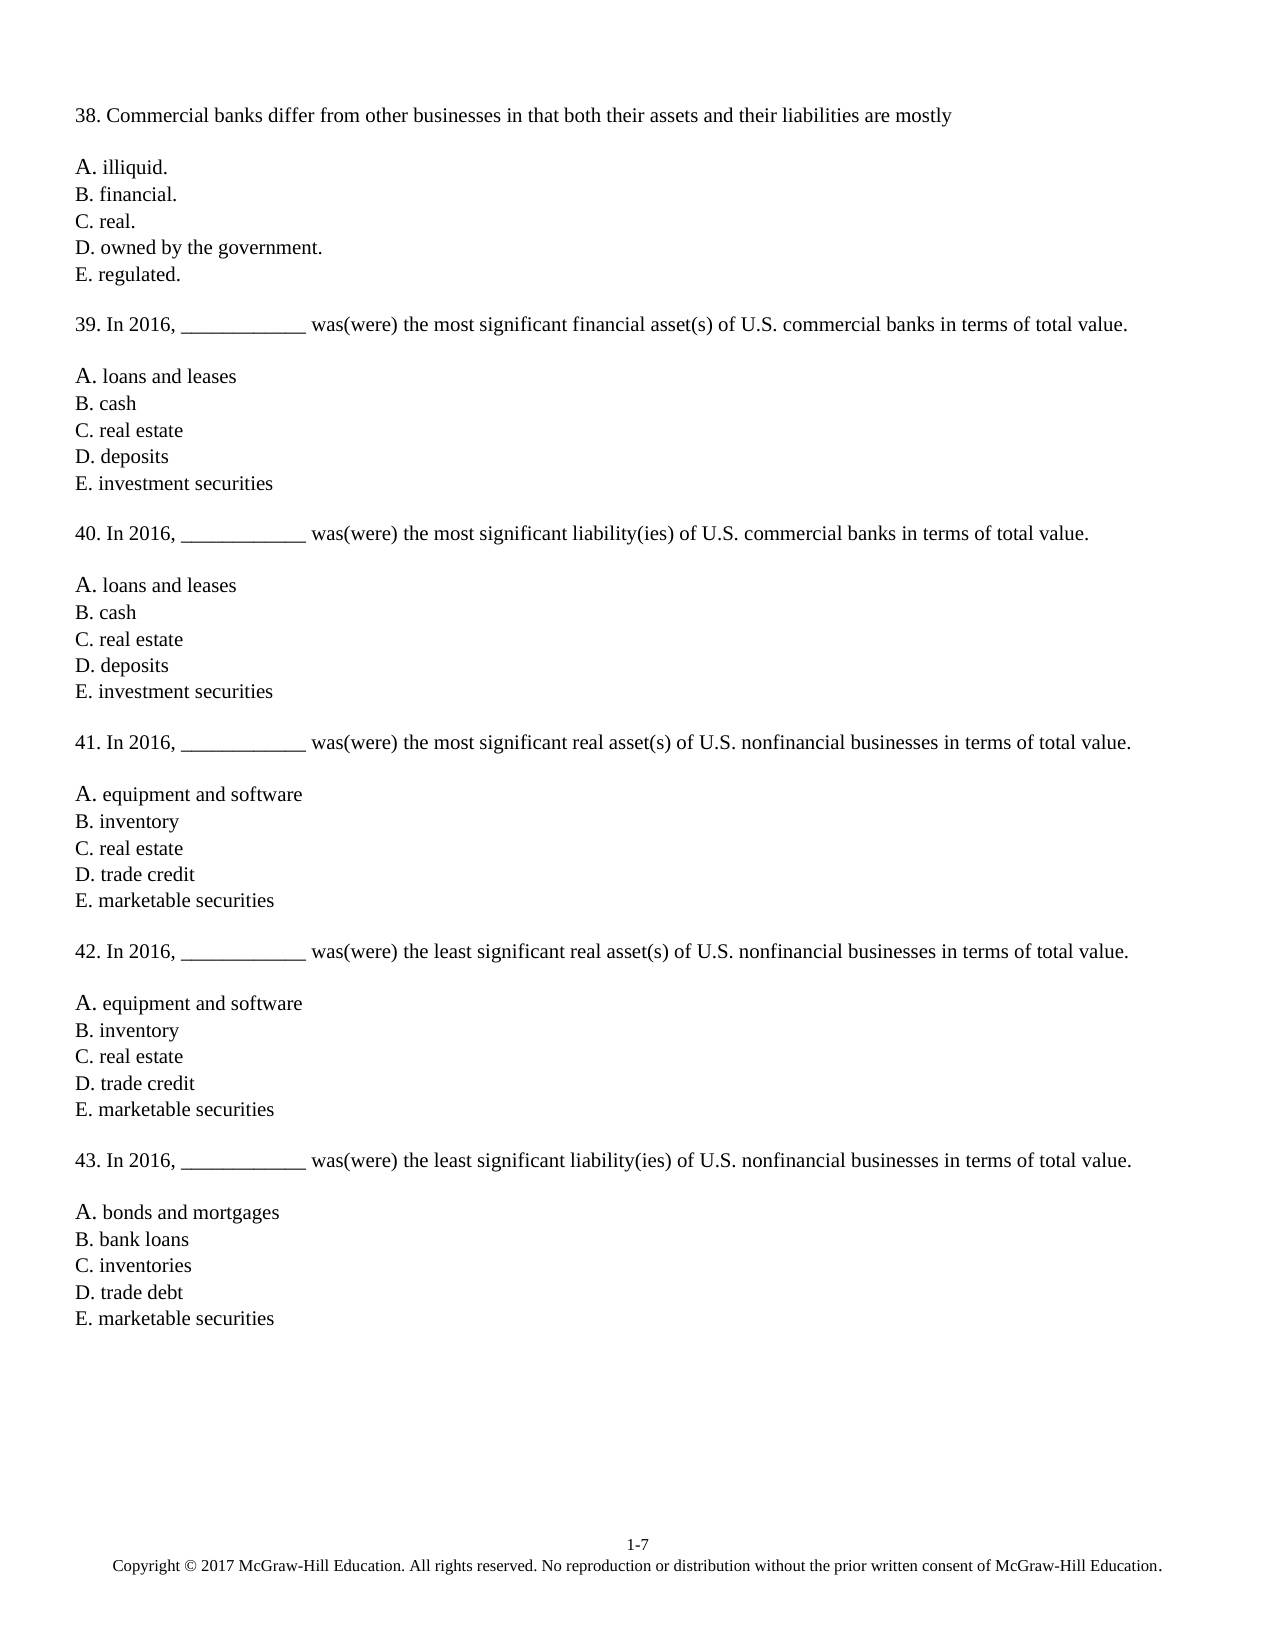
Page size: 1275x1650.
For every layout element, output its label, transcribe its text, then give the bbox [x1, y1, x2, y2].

text B. inventory [75, 809, 1200, 833]
text D. deposits [75, 653, 1200, 677]
text 43. In 2016, ____________ was(were) the least significant liability(ies) of U.S. nonfinancial businesses in terms of total value. [75, 1148, 1200, 1172]
text D. trade credit [75, 1071, 1200, 1095]
text 39. In 2016, ____________ was(were) the most significant financial asset(s) of U.S. commercial banks in terms of total value. [75, 312, 1200, 336]
text A. equipment and software [75, 780, 1200, 807]
text D. trade credit [75, 862, 1200, 886]
text D. trade debt [75, 1280, 1200, 1304]
text C. real. [75, 209, 1200, 233]
text B. inventory [75, 1018, 1200, 1042]
text E. regulated. [75, 262, 1200, 286]
text E. marketable securities [75, 1306, 1200, 1330]
text C. real estate [75, 1044, 1200, 1068]
text E. investment securities [75, 471, 1200, 494]
text C. inventories [75, 1253, 1200, 1277]
text 42. In 2016, ____________ was(were) the least significant real asset(s) of U.S. nonfinancial businesses in terms of total value. [75, 939, 1200, 963]
text A. equipment and software [75, 989, 1200, 1016]
text B. cash [75, 391, 1200, 415]
text E. marketable securities [75, 888, 1200, 912]
text C. real estate [75, 627, 1200, 651]
text 41. In 2016, ____________ was(were) the most significant real asset(s) of U.S. nonfinancial businesses in terms of total value. [75, 730, 1200, 754]
text B. bank loans [75, 1227, 1200, 1251]
text A. illiquid. [75, 153, 1200, 180]
text C. real estate [75, 418, 1200, 442]
text E. investment securities [75, 679, 1200, 703]
text B. cash [75, 600, 1200, 624]
text E. marketable securities [75, 1097, 1200, 1121]
text D. owned by the government. [75, 235, 1200, 259]
text C. real estate [75, 836, 1200, 859]
text A. loans and leases [75, 571, 1200, 598]
text A. loans and leases [75, 362, 1200, 389]
text A. bonds and mortgages [75, 1198, 1200, 1224]
text 40. In 2016, ____________ was(were) the most significant liability(ies) of U.S. commercial banks in terms of total value. [75, 521, 1200, 545]
text B. financial. [75, 182, 1200, 206]
text D. deposits [75, 444, 1200, 468]
text 38. Commercial banks differ from other businesses in that both their assets and their liabilities are mostly [75, 103, 1200, 127]
